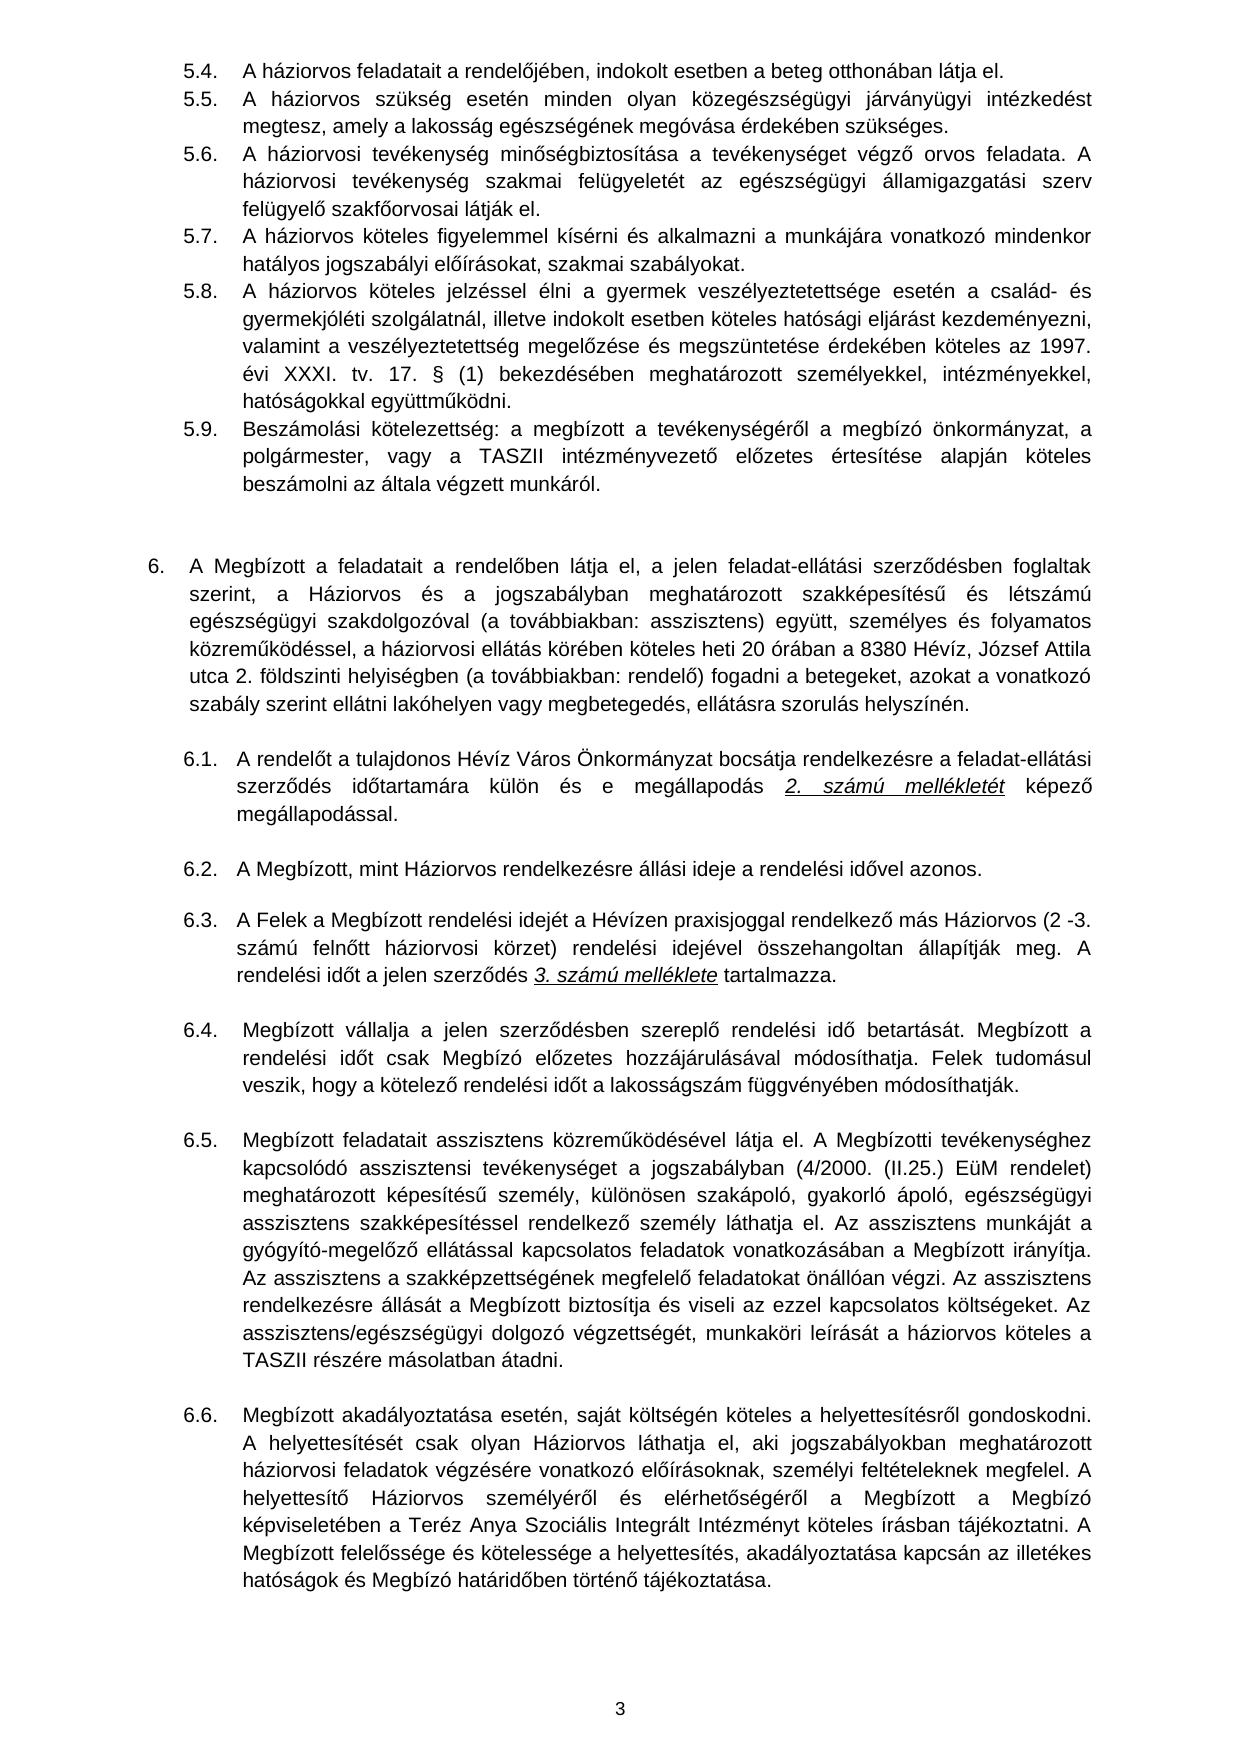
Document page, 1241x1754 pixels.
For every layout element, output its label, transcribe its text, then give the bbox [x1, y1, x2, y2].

list Megbízott feladatait asszisztens közreműködésével látja el. A Megbízotti tevékenységhez kapcsolódó asszisztensi tevékenységet a jogszabályban (4/2000. (II.25.) EüM rendelet) meghatározott képesítésű személy, különösen szakápoló, gyakorló ápoló, egészségügyi asszisztens szakképesítéssel rendelkező személy láthatja el. Az asszisztens munkáját a gyógyító-megelőző ellátással kapcsolatos feladatok vonatkozásában a Megbízott irányítja. Az asszisztens a szakképzettségének megfelelő feladatokat önállóan végzi. Az asszisztens rendelkezésre állását a Megbízott biztosítja és viseli az ezzel kapcsolatos költségeket. Az asszisztens/egészségügyi dolgozó végzettségét, munkaköri leírását a háziorvos köteles a TASZII részére másolatban átadni. [183, 1128, 1092, 1372]
list A Felek a Megbízott rendelési idejét a Hévízen praxisjoggal rendelkező más Háziorvos (2 -3. számú felnőtt háziorvosi körzet) rendelési idejével összehangoltan állapítják meg. A rendelési időt a jelen szerződés 3. számú melléklete tartalmazza. [183, 908, 1092, 987]
list A rendelőt a tulajdonos Hévíz Város Önkormányzat bocsátja rendelkezésre a feladat-ellátási szerződés időtartamára külön és e megállapodás 2. számú mellékletét képező megállapodással. [183, 747, 1092, 826]
list A háziorvos feladatait a rendelőjében, indokolt esetben a beteg otthonában látja el. [183, 59, 1092, 83]
list Megbízott akadályoztatása esetén, saját költségén köteles a helyettesítésről gondoskodni. A helyettesítését csak olyan Háziorvos láthatja el, aki jogszabályokban meghatározott háziorvosi feladatok végzésére vonatkozó előírásoknak, személyi feltételeknek megfelel. A helyettesítő Háziorvos személyéről és elérhetőségéről a Megbízott a Megbízó képviseletében a Teréz Anya Szociális Integrált Intézményt köteles írásban tájékoztatni. A Megbízott felelőssége és kötelessége a helyettesítés, akadályoztatása kapcsán az illetékes hatóságok és Megbízó határidőben történő tájékoztatása. [183, 1403, 1092, 1592]
list Beszámolási kötelezettség: a megbízott a tevékenységéről a megbízó önkormányzat, a polgármester, vagy a TASZII intézményvezető előzetes értesítése alapján köteles beszámolni az általa végzett munkáról. [183, 417, 1092, 496]
list A háziorvos köteles jelzéssel élni a gyermek veszélyeztetettsége esetén a család- és gyermekjóléti szolgálatnál, illetve indokolt esetben köteles hatósági eljárást kezdeményezni, valamint a veszélyeztetettség megelőzése és megszüntetése érdekében köteles az 1997. évi XXXI. tv. 17. § (1) bekezdésében meghatározott személyekkel, intézményekkel, hatóságokkal együttműködni. [183, 279, 1092, 413]
list A Megbízott, mint Háziorvos rendelkezésre állási ideje a rendelési idővel azonos. [183, 857, 1092, 881]
list A háziorvos köteles figyelemmel kísérni és alkalmazni a munkájára vonatkozó mindenkor hatályos jogszabályi előírásokat, szakmai szabályokat. [183, 224, 1092, 276]
list A háziorvosi tevékenység minőségbiztosítása a tevékenységet végző orvos feladata. A háziorvosi tevékenység szakmai felügyeletét az egészségügyi államigazgatási szerv felügyelő szakfőorvosai látják el. [183, 142, 1092, 221]
list A háziorvos szükség esetén minden olyan közegészségügyi járványügyi intézkedést megtesz, amely a lakosság egészségének megóvása érdekében szükséges. [183, 87, 1092, 138]
list Megbízott vállalja a jelen szerződésben szereplő rendelési idő betartását. Megbízott a rendelési időt csak Megbízó előzetes hozzájárulásával módosíthatja. Felek tudomásul veszik, hogy a kötelező rendelési időt a lakosságszám függvényében módosíthatják. [183, 1018, 1092, 1097]
list A Megbízott a feladatait a rendelőben látja el, a jelen feladat-ellátási szerződésben foglaltak szerint, a Háziorvos és a jogszabályban meghatározott szakképesítésű és létszámú egészségügyi szakdolgozóval (a továbbiakban: asszisztens) együtt, személyes és folyamatos közreműködéssel, a háziorvosi ellátás körében köteles heti 20 órában a 8380 Hévíz, József Attila utca 2. földszinti helyiségben (a továbbiakban: rendelő) fogadni a betegeket, azokat a vonatkozó szabály szerint ellátni lakóhelyen vagy megbetegedés, ellátásra szorulás helyszínén. [148, 554, 1092, 716]
